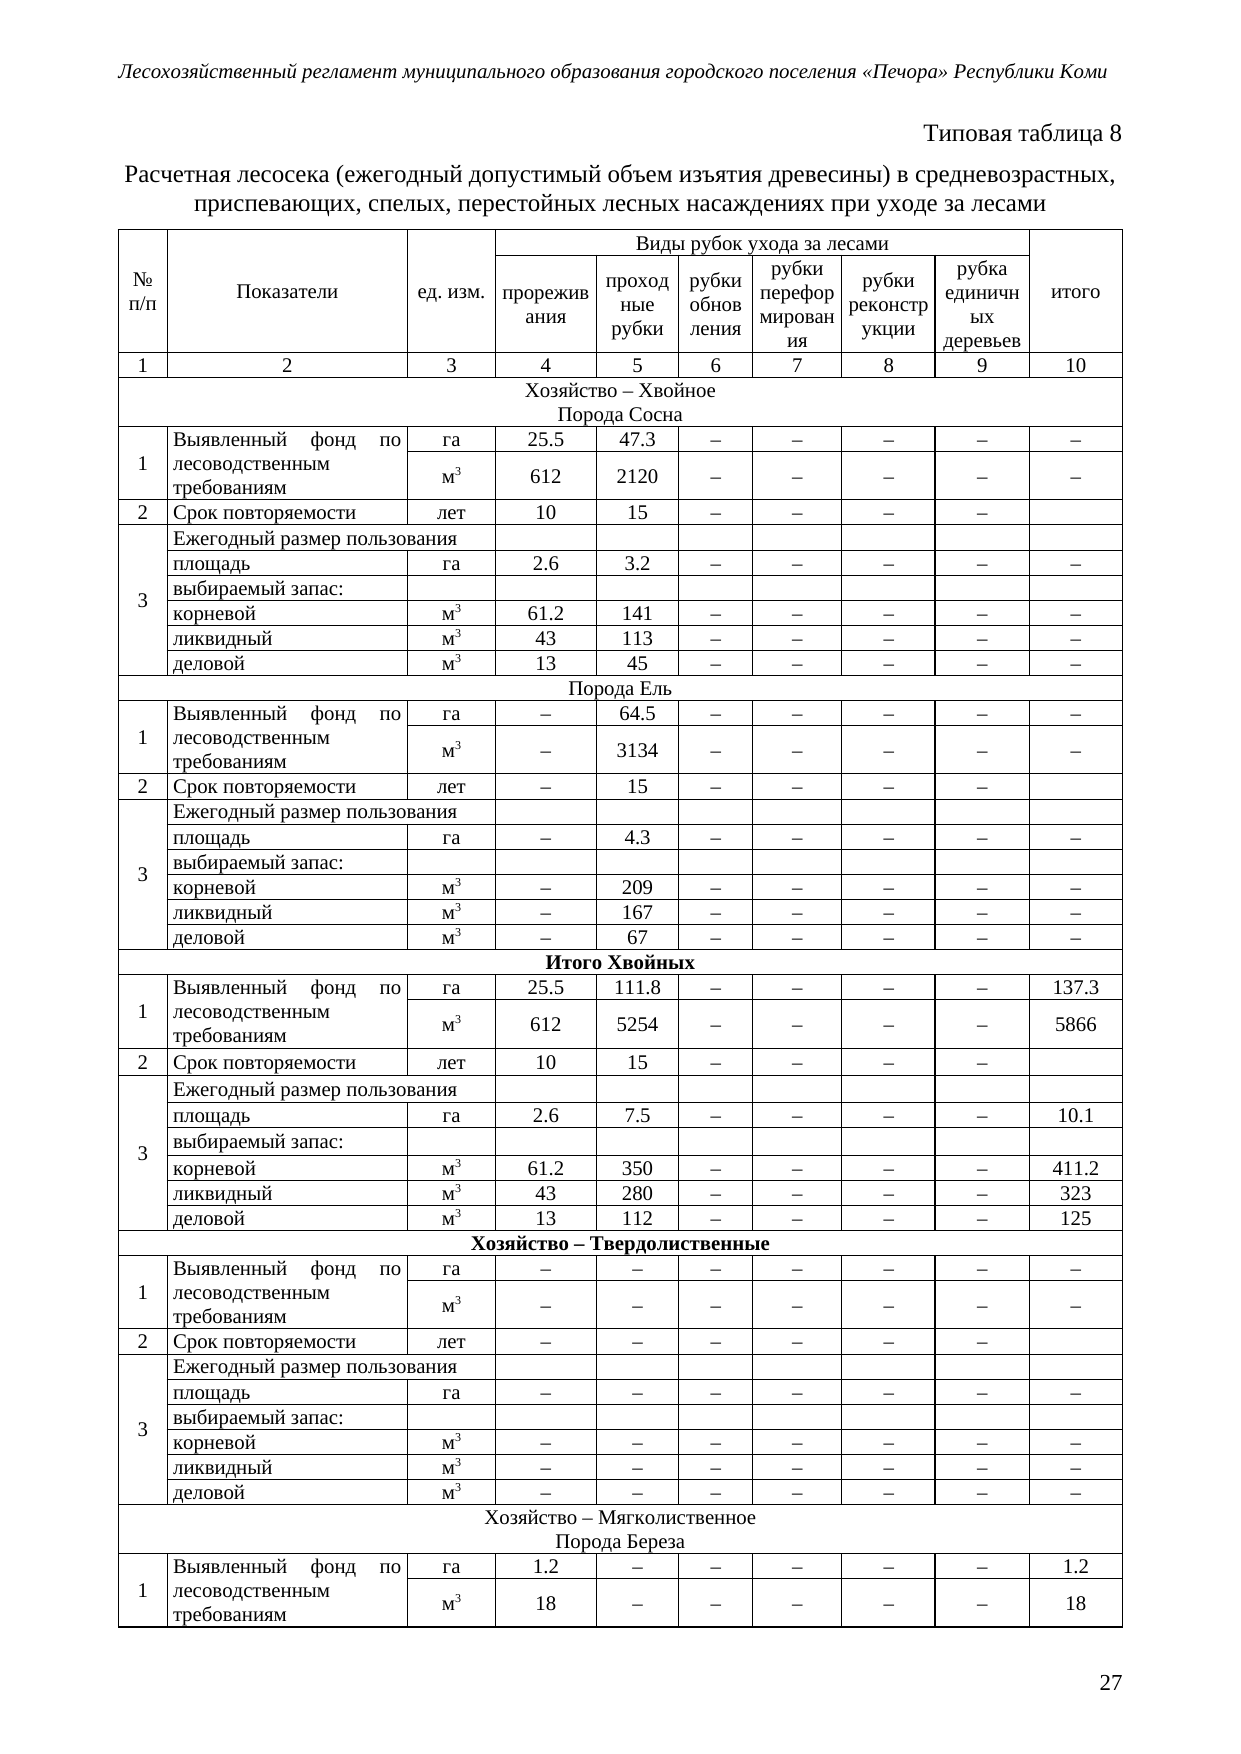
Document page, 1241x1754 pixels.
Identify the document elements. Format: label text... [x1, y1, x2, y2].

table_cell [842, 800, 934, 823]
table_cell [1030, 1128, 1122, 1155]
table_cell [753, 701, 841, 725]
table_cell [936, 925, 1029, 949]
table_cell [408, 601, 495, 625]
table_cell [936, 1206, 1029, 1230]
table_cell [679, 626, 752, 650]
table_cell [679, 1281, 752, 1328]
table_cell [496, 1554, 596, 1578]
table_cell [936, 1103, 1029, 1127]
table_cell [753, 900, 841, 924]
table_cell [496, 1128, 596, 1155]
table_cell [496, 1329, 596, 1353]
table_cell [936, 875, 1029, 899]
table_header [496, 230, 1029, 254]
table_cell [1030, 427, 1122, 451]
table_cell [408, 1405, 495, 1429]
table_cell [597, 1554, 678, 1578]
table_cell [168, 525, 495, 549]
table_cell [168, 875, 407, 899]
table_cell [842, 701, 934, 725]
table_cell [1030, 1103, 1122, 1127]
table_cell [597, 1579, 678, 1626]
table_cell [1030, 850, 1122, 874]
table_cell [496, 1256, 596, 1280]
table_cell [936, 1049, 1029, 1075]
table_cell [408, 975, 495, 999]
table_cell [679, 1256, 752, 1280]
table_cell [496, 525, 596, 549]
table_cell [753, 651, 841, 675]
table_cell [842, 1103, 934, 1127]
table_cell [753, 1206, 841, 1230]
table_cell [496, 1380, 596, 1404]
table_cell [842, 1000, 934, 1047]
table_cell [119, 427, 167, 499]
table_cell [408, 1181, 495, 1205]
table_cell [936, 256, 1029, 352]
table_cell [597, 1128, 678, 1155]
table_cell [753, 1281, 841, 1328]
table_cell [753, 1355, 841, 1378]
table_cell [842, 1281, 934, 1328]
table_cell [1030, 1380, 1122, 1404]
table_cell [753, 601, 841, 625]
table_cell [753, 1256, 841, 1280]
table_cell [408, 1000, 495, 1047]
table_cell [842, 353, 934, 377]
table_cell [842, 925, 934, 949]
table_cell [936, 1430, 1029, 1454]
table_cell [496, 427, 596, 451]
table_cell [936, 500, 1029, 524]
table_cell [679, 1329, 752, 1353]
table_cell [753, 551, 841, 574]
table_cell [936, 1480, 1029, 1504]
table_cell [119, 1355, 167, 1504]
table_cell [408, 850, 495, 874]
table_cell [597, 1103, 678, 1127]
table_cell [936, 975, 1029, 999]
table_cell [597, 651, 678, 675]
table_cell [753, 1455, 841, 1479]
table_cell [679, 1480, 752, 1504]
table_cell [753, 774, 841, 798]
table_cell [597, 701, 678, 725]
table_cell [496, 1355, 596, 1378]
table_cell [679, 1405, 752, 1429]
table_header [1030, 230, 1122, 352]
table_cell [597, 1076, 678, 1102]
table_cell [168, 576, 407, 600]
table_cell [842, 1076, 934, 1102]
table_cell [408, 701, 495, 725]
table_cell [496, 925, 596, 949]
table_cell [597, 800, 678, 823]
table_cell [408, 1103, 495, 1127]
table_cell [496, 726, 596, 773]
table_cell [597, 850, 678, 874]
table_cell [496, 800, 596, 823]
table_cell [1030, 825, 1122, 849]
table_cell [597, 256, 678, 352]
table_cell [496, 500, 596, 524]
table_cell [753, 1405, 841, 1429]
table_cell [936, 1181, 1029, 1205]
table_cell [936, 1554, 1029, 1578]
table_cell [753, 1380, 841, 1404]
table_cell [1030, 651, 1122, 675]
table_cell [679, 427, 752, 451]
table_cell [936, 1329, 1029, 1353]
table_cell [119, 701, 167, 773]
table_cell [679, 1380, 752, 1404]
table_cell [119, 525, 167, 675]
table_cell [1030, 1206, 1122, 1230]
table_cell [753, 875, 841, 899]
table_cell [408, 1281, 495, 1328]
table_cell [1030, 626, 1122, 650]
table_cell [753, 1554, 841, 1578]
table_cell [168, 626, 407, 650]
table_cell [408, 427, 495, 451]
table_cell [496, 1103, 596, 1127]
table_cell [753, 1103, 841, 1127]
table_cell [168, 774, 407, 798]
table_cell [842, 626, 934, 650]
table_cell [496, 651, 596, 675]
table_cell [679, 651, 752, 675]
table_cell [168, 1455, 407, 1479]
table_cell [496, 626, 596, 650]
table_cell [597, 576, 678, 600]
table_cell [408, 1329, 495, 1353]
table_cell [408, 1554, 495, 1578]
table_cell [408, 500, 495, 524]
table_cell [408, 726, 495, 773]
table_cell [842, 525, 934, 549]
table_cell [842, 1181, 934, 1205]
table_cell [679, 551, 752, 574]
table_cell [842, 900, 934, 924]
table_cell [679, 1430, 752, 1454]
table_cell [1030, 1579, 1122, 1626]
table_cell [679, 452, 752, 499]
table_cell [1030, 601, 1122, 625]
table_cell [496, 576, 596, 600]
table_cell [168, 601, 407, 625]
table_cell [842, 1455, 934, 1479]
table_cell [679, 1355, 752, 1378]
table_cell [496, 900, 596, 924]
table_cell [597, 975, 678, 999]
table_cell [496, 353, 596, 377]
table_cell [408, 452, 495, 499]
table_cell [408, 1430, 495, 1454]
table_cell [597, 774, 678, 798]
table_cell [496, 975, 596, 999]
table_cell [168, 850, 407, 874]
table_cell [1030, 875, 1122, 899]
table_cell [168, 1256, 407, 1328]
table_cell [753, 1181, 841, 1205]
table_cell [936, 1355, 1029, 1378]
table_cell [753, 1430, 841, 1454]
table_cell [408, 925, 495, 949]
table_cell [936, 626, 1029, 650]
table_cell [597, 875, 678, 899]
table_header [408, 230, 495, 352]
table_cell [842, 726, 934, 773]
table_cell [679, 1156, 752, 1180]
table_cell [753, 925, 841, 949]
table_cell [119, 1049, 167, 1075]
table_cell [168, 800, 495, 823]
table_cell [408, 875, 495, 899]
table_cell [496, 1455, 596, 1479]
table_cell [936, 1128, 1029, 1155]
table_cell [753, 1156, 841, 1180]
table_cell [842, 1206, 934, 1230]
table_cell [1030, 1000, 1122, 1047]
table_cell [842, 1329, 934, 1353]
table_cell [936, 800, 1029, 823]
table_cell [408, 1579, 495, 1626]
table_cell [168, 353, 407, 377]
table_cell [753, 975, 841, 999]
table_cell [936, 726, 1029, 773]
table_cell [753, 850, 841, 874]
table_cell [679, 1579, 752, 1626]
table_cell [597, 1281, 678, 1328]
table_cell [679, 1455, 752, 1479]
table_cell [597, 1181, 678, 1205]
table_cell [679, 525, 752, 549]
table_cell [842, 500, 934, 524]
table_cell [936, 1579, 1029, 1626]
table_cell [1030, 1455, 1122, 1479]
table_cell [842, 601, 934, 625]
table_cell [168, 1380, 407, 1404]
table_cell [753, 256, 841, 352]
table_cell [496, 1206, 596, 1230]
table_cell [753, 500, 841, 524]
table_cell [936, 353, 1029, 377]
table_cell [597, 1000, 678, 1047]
text Расчетная лесосека (ежегодный допустимый объем изъятия древесины) в средневозрастных, приспевающих, спелых, перестойных лесных насаждениях при уходе за лесами [118, 159, 1122, 217]
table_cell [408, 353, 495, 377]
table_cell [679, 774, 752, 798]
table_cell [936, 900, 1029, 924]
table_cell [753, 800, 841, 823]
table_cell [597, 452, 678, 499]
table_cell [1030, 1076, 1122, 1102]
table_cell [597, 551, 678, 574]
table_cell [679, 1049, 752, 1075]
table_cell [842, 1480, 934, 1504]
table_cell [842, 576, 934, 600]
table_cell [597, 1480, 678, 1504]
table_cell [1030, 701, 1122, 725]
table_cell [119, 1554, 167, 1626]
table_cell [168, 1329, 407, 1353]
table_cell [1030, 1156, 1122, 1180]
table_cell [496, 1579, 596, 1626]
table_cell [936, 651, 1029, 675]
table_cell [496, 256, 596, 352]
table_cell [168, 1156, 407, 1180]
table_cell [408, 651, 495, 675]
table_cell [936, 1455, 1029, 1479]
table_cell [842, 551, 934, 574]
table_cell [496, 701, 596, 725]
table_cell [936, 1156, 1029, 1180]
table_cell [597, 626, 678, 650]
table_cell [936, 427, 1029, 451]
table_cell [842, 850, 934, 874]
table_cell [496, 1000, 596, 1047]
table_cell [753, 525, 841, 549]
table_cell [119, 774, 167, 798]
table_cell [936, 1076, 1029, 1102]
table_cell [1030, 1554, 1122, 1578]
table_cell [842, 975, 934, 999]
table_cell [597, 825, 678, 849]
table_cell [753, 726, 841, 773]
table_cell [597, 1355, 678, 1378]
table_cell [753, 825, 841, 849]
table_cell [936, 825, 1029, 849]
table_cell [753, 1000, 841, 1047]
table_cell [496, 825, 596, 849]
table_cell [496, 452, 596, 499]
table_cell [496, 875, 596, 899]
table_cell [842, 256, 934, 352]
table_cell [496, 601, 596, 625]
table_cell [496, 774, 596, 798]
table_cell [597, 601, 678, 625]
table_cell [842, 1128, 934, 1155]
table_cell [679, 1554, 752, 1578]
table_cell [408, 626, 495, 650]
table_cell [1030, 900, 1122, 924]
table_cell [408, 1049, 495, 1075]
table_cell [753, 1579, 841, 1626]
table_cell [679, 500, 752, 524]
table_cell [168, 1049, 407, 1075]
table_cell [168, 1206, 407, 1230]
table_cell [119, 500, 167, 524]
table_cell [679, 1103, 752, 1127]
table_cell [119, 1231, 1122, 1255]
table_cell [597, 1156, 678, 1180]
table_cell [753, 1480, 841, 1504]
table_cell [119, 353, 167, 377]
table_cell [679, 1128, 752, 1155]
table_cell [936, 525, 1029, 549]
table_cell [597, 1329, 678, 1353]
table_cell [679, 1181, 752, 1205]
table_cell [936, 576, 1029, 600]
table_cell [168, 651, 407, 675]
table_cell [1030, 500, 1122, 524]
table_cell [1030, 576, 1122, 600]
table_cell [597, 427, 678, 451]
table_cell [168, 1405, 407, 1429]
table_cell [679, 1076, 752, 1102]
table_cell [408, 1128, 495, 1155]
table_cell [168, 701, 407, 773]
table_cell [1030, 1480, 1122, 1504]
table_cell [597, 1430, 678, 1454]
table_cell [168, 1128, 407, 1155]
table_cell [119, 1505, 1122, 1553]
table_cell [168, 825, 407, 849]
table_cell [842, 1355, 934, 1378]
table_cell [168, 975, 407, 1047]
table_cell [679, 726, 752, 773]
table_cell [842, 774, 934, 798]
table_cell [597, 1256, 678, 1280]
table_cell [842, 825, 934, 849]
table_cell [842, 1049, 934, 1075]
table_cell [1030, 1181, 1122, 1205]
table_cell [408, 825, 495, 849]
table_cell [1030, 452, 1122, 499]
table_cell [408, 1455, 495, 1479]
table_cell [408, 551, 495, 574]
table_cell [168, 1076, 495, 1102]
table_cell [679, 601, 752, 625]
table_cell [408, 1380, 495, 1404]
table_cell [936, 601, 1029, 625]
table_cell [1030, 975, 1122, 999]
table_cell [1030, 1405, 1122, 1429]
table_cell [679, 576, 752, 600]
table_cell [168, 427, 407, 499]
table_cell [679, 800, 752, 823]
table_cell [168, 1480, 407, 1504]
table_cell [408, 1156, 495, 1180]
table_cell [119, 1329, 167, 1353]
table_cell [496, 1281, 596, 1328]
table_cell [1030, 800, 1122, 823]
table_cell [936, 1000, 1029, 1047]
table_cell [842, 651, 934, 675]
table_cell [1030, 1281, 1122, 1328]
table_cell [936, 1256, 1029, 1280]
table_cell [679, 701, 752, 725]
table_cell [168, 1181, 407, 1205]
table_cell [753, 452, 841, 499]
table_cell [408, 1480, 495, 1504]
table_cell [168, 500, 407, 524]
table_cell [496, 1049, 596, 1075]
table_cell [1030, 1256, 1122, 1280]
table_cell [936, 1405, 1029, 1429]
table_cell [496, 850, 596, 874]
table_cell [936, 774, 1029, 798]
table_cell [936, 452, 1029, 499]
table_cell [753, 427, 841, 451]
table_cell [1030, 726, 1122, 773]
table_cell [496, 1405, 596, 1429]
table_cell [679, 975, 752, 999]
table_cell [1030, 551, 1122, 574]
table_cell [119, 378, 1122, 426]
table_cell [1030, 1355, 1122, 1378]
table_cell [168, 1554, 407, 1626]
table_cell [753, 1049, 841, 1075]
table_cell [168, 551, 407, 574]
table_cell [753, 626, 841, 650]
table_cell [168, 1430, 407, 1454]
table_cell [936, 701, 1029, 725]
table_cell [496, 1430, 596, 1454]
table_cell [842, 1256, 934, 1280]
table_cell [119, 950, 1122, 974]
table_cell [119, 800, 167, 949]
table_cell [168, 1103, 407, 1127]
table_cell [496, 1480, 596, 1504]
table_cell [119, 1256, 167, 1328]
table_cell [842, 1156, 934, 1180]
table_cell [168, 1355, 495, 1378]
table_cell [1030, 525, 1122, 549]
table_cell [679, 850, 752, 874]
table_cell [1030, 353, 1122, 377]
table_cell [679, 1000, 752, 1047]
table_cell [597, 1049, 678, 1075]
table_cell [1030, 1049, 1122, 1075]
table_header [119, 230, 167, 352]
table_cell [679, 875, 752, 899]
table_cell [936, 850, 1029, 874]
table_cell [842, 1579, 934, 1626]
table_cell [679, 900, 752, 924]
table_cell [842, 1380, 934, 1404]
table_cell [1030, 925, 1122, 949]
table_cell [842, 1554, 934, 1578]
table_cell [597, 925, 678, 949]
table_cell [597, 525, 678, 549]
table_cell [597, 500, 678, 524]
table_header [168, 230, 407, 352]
text Типовая таблица 8 [118, 118, 1122, 147]
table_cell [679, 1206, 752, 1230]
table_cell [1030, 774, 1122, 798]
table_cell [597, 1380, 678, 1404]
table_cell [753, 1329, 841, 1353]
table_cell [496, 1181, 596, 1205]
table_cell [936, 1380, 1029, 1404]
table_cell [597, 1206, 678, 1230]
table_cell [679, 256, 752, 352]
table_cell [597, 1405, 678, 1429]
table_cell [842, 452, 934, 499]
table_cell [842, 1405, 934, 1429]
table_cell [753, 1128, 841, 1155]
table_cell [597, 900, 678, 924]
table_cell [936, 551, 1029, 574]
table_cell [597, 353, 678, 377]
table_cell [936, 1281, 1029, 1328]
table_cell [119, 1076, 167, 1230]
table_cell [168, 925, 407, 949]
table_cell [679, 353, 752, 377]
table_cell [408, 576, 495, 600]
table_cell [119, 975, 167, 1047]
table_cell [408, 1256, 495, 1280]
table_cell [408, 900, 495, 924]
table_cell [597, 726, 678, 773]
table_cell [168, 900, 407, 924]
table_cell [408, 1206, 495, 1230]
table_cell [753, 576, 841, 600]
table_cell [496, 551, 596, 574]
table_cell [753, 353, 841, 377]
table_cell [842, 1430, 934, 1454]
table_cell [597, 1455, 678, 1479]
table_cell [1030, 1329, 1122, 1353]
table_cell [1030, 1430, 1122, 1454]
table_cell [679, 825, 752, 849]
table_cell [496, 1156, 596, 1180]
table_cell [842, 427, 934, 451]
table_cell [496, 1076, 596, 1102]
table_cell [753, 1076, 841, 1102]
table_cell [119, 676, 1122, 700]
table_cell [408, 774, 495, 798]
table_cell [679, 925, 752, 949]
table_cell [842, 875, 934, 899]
